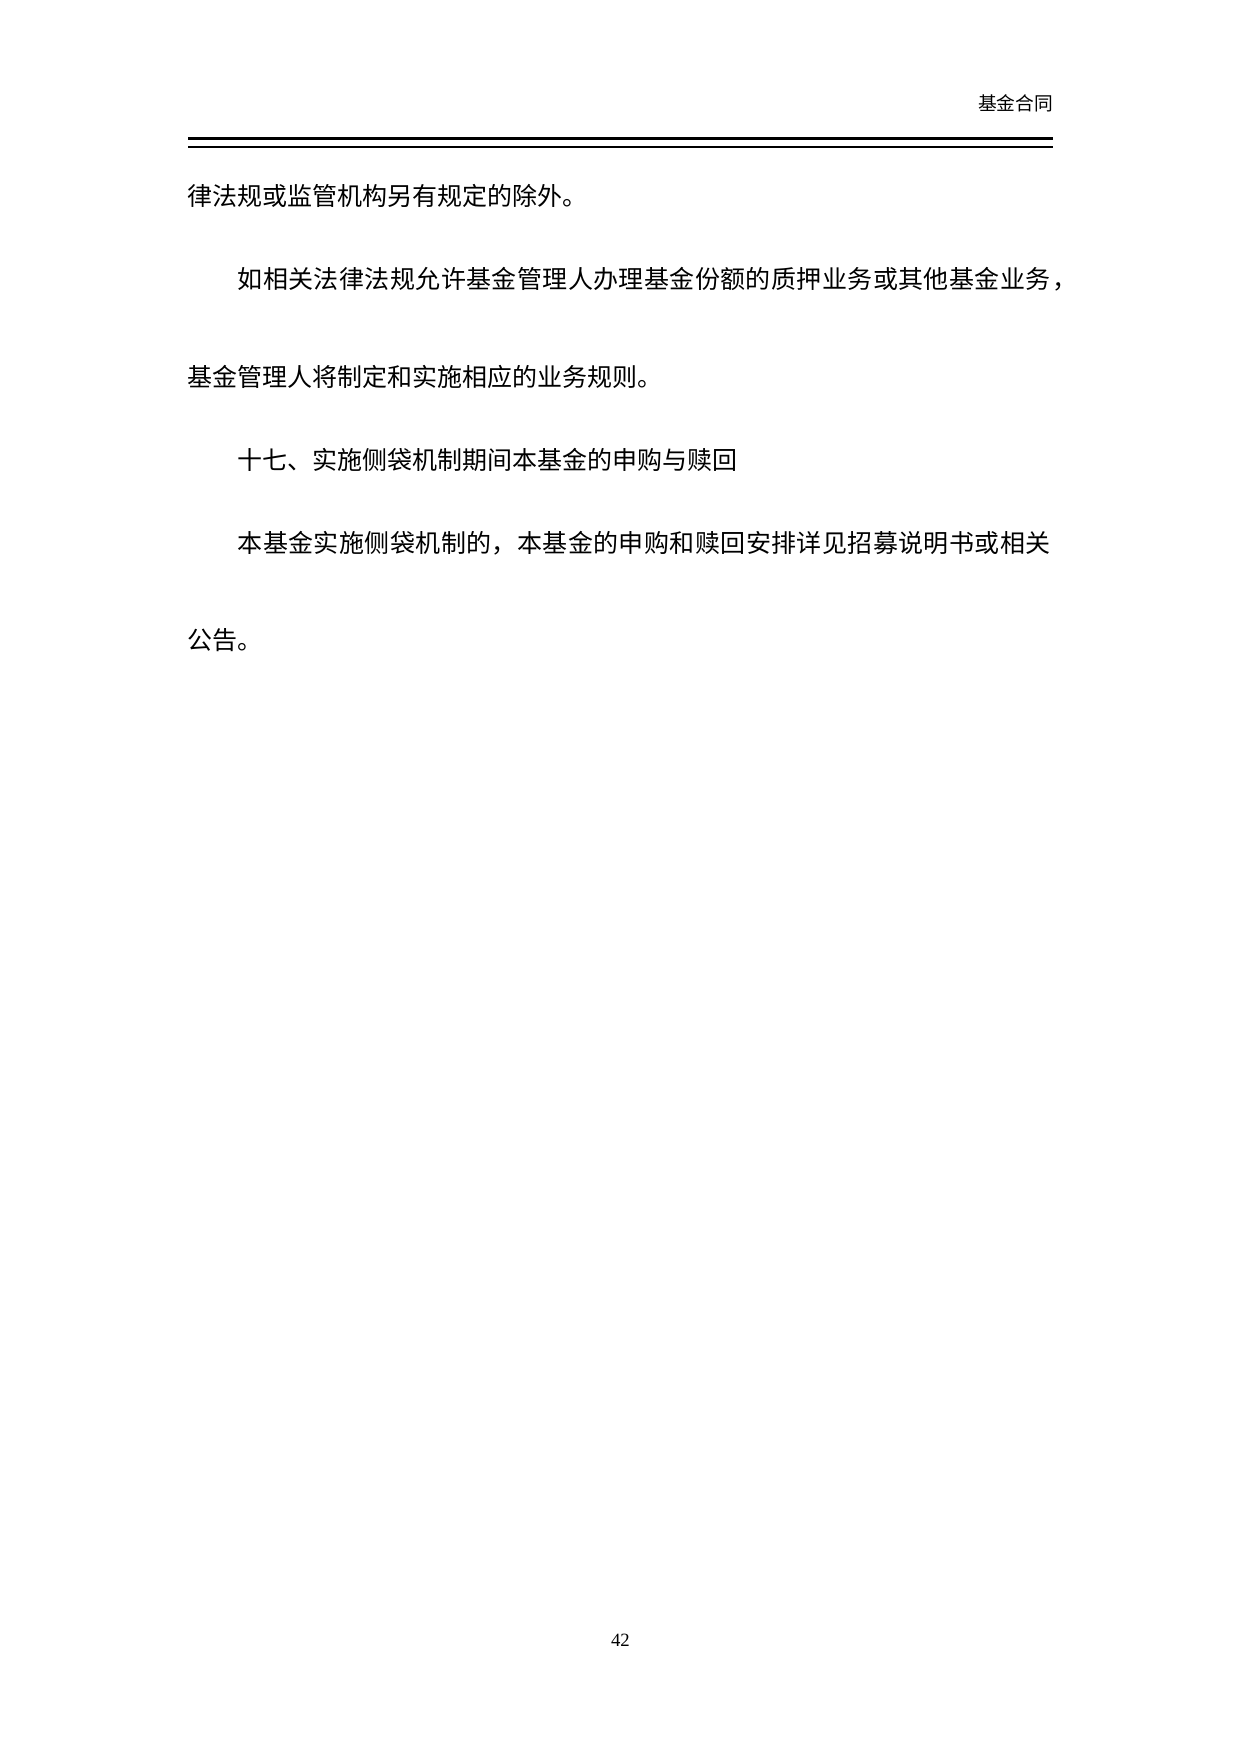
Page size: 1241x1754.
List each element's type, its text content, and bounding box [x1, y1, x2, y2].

text 如相关法律法规允许基金管理人办理基金份额的质押业务或其他基金业务，基金管理人将制定和实施相应的业务规则。 [187, 245, 1053, 408]
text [187, 162, 1053, 227]
text 本基金实施侧袋机制的，本基金的申购和赎回安排详见招募说明书或相关公告。 [187, 509, 1053, 671]
text 十七、实施侧袋机制期间本基金的申购与赎回 [187, 426, 1053, 491]
